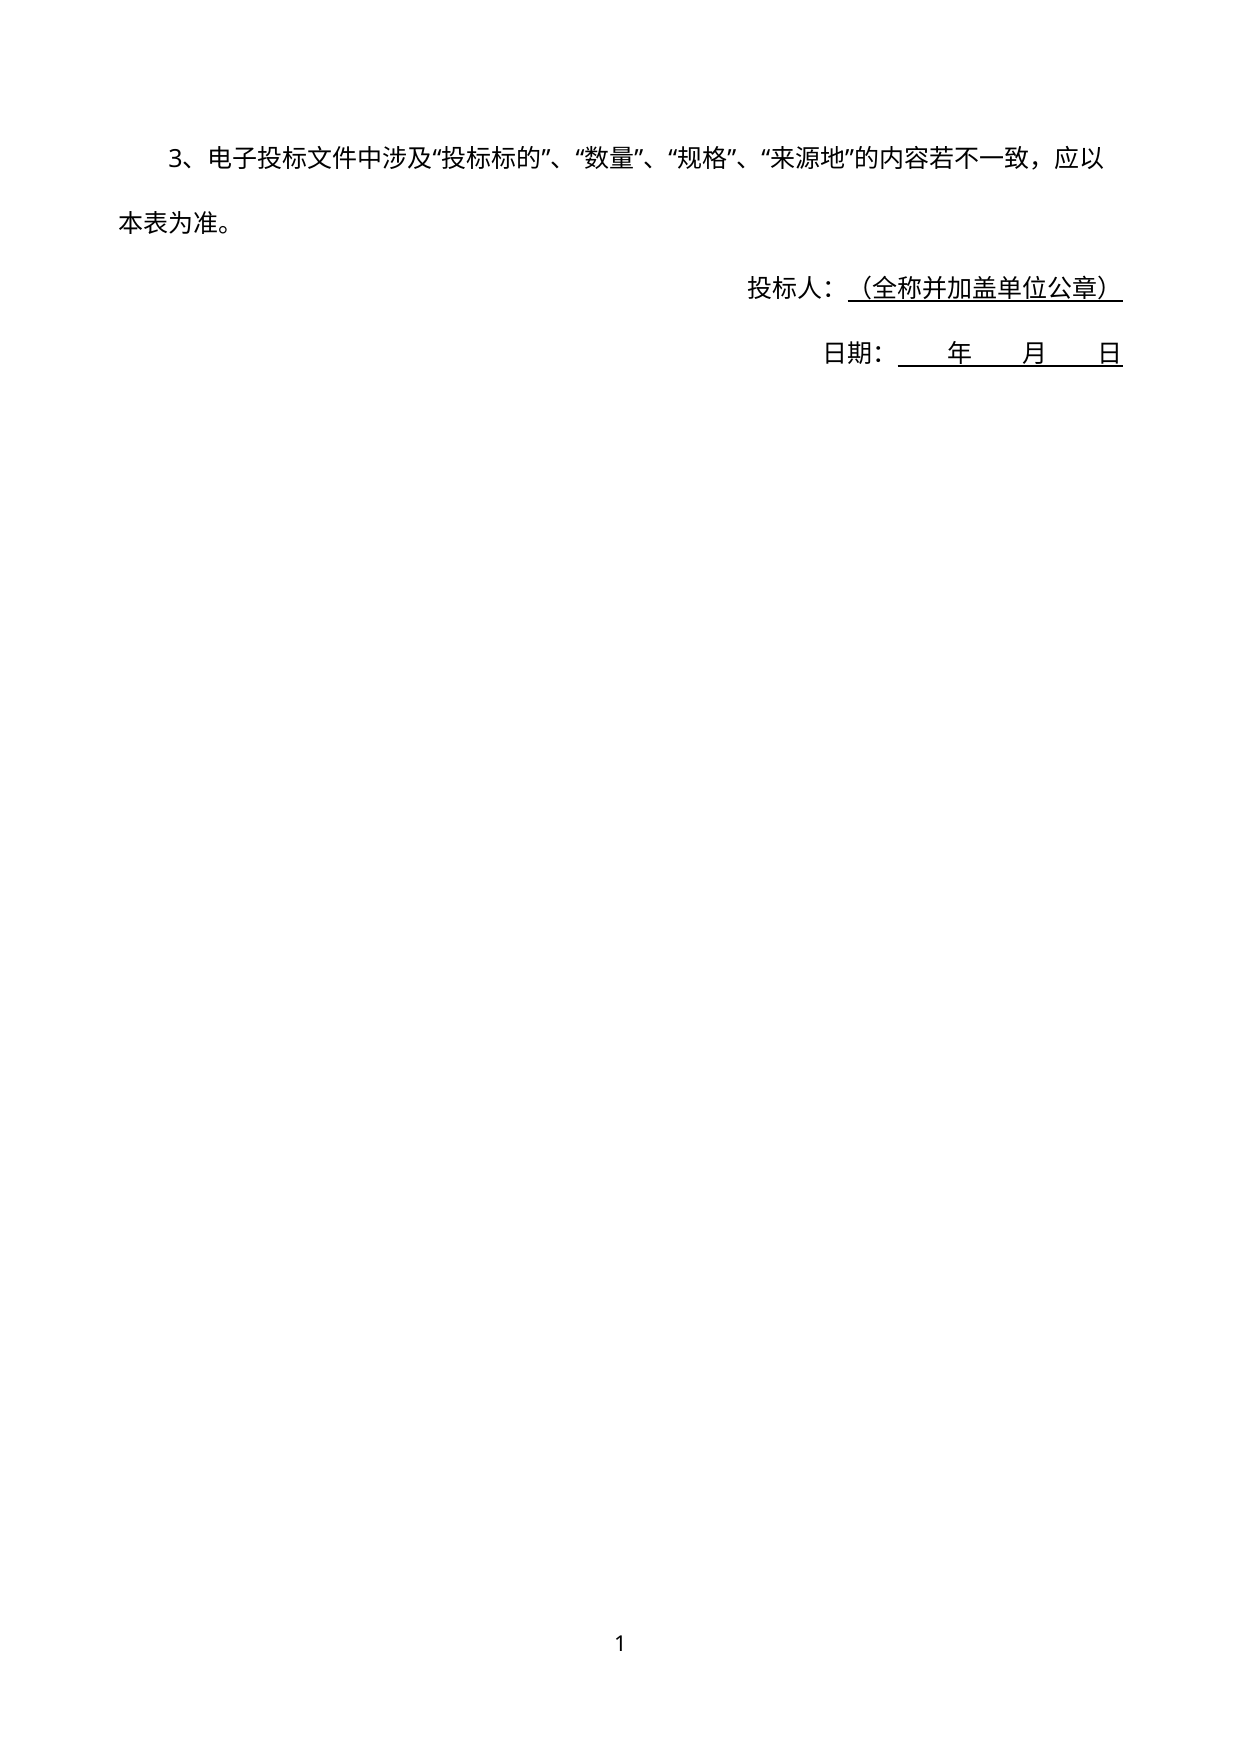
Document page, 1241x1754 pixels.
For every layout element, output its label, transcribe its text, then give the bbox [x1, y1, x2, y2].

text 日期： 年 月 日 [118, 320, 1122, 385]
text 投标人：（全称并加盖单位公章） [118, 255, 1122, 320]
text 3、电子投标文件中涉及“投标标的”、“数量”、“规格”、“来源地”的内容若不一致，应以本表为准。 [118, 125, 1122, 255]
